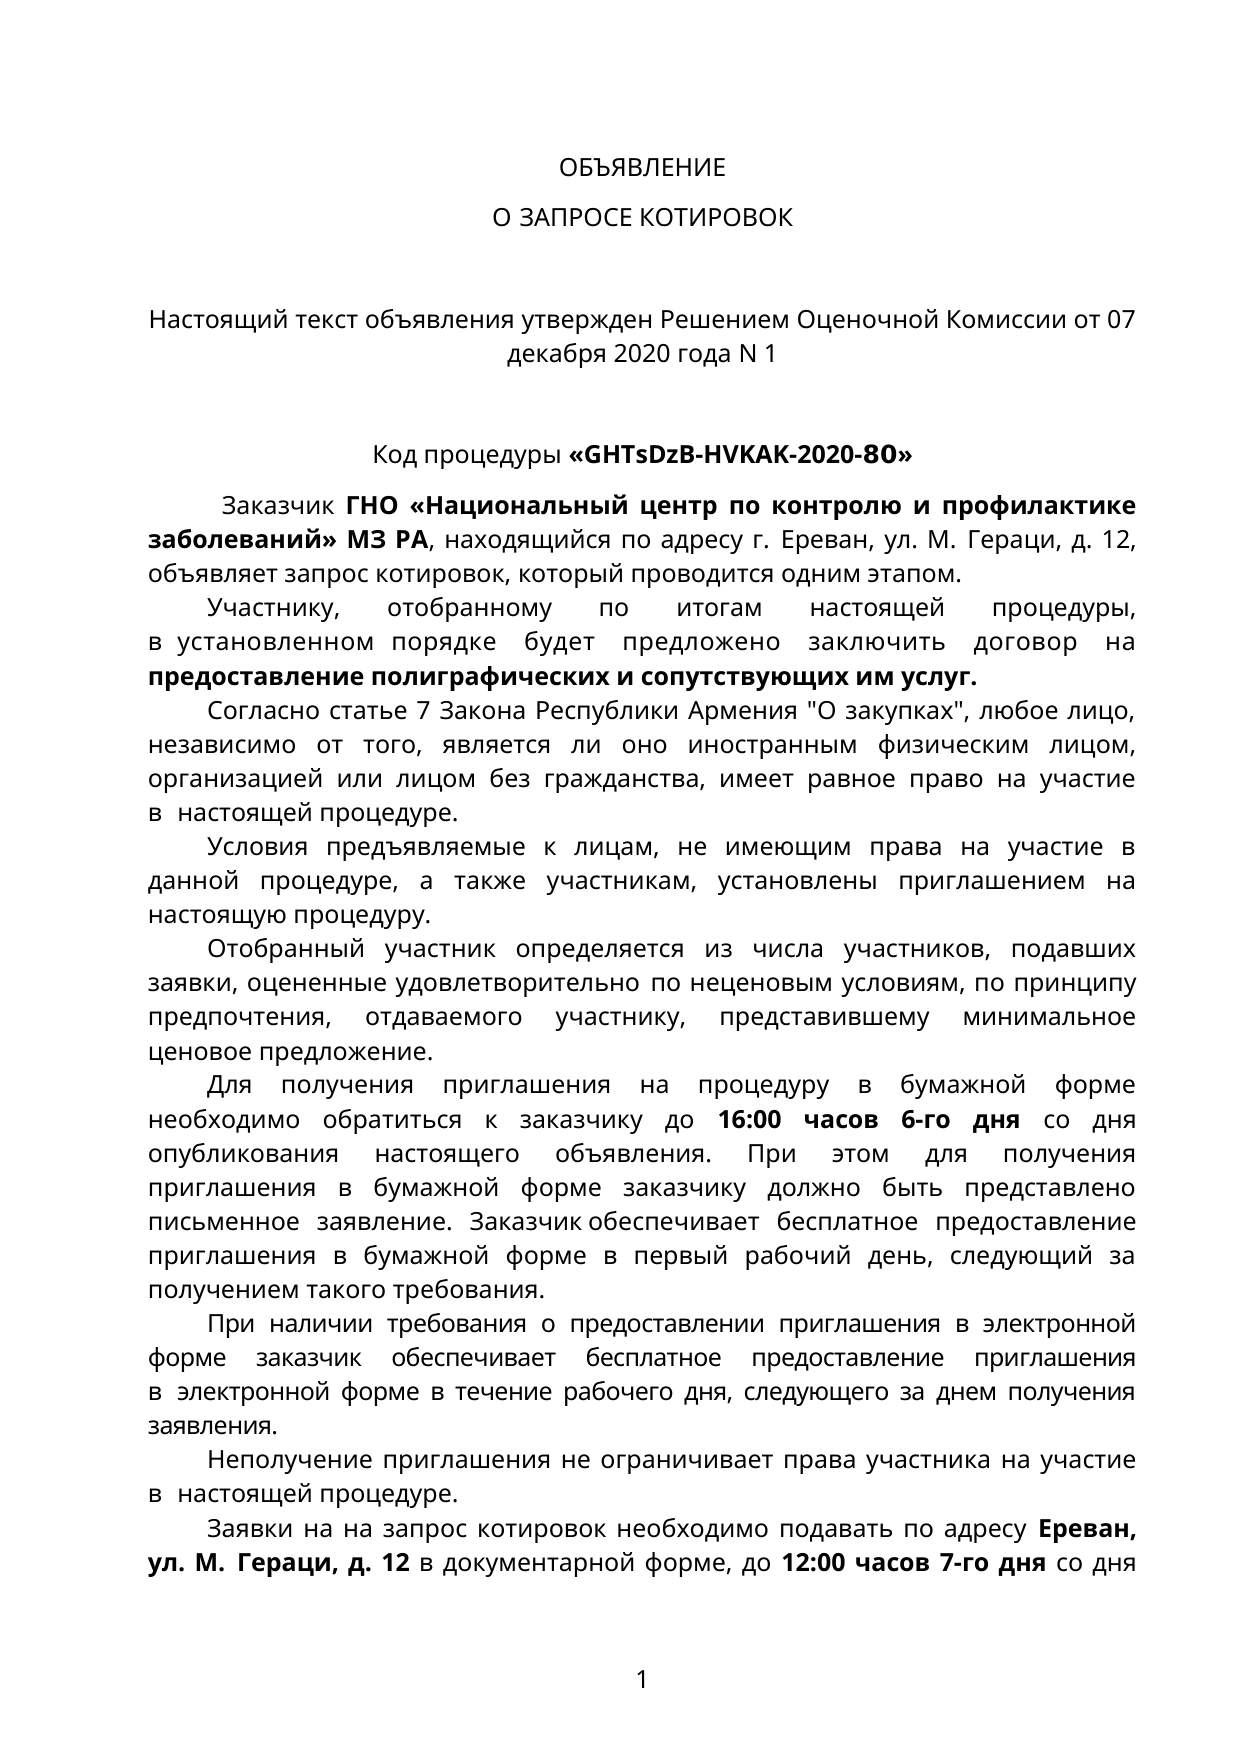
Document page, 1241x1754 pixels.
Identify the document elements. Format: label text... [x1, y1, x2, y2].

text Участнику, отобранному по итогам настоящей процедуры, в установленном порядке будет предложено заключить договор на предоставление полиграфических и сопутствующих им услуг. [148, 590, 1137, 692]
text Настоящий текст объявления утвержден Решением Оценочной Комиссии от 07 декабря 2020 года N 1 [148, 301, 1137, 369]
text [148, 1510, 1137, 1578]
text О ЗАПРОСЕ КОТИРОВОК [148, 200, 1137, 234]
text Условия предъявляемые к лицам, не имеющим права на участие в данной процедуре, а также участникам, установлены приглашением на настоящую процедуру. [148, 829, 1137, 931]
text Код процедуры «GHTsDzB-HVKAK-2020-80» [148, 437, 1137, 471]
text При наличии требования о предоставлении приглашения в электронной форме заказчик обеспечивает бесплатное предоставление приглашения в электронной форме в течение рабочего дня, следующего за днем получения заявления. [148, 1306, 1137, 1442]
text ОБЪЯВЛЕНИЕ [148, 149, 1137, 183]
text Неполучение приглашения не ограничивает права участника на участие в настоящей процедуре. [148, 1442, 1137, 1510]
text Отобранный участник определяется из числа участников, подавших заявки, оцененные удовлетворительно по неценовым условиям, по принципу предпочтения, отдаваемого участнику, представившему минимальное ценовое предложение. [148, 931, 1137, 1067]
text Согласно статье 7 Закона Республики Армения "О закупках", любое лицо, независимо от того, является ли оно иностранным физическим лицом, организацией или лицом без гражданства, имеет равное право на участие в настоящей процедуре. [148, 692, 1137, 829]
text Заказчик ГНО «Национальный центр по контролю и профилактике заболеваний» МЗ РА, находящийся по адресу г. Ереван, ул. М. Гераци, д. 12, объявляет запрос котировок, который проводится одним этапом. [148, 488, 1137, 590]
text Для получения приглашения на процедуру в бумажной форме необходимо обратиться к заказчику до 16:00 часов 6-го дня со дня опубликования настоящего объявления. При этом для получения приглашения в бумажной форме заказчику должно быть представлено письменное заявление. Заказчик обеспечивает бесплатное предоставление приглашения в бумажной форме в первый рабочий день, следующий за получением такого требования. [148, 1067, 1137, 1306]
